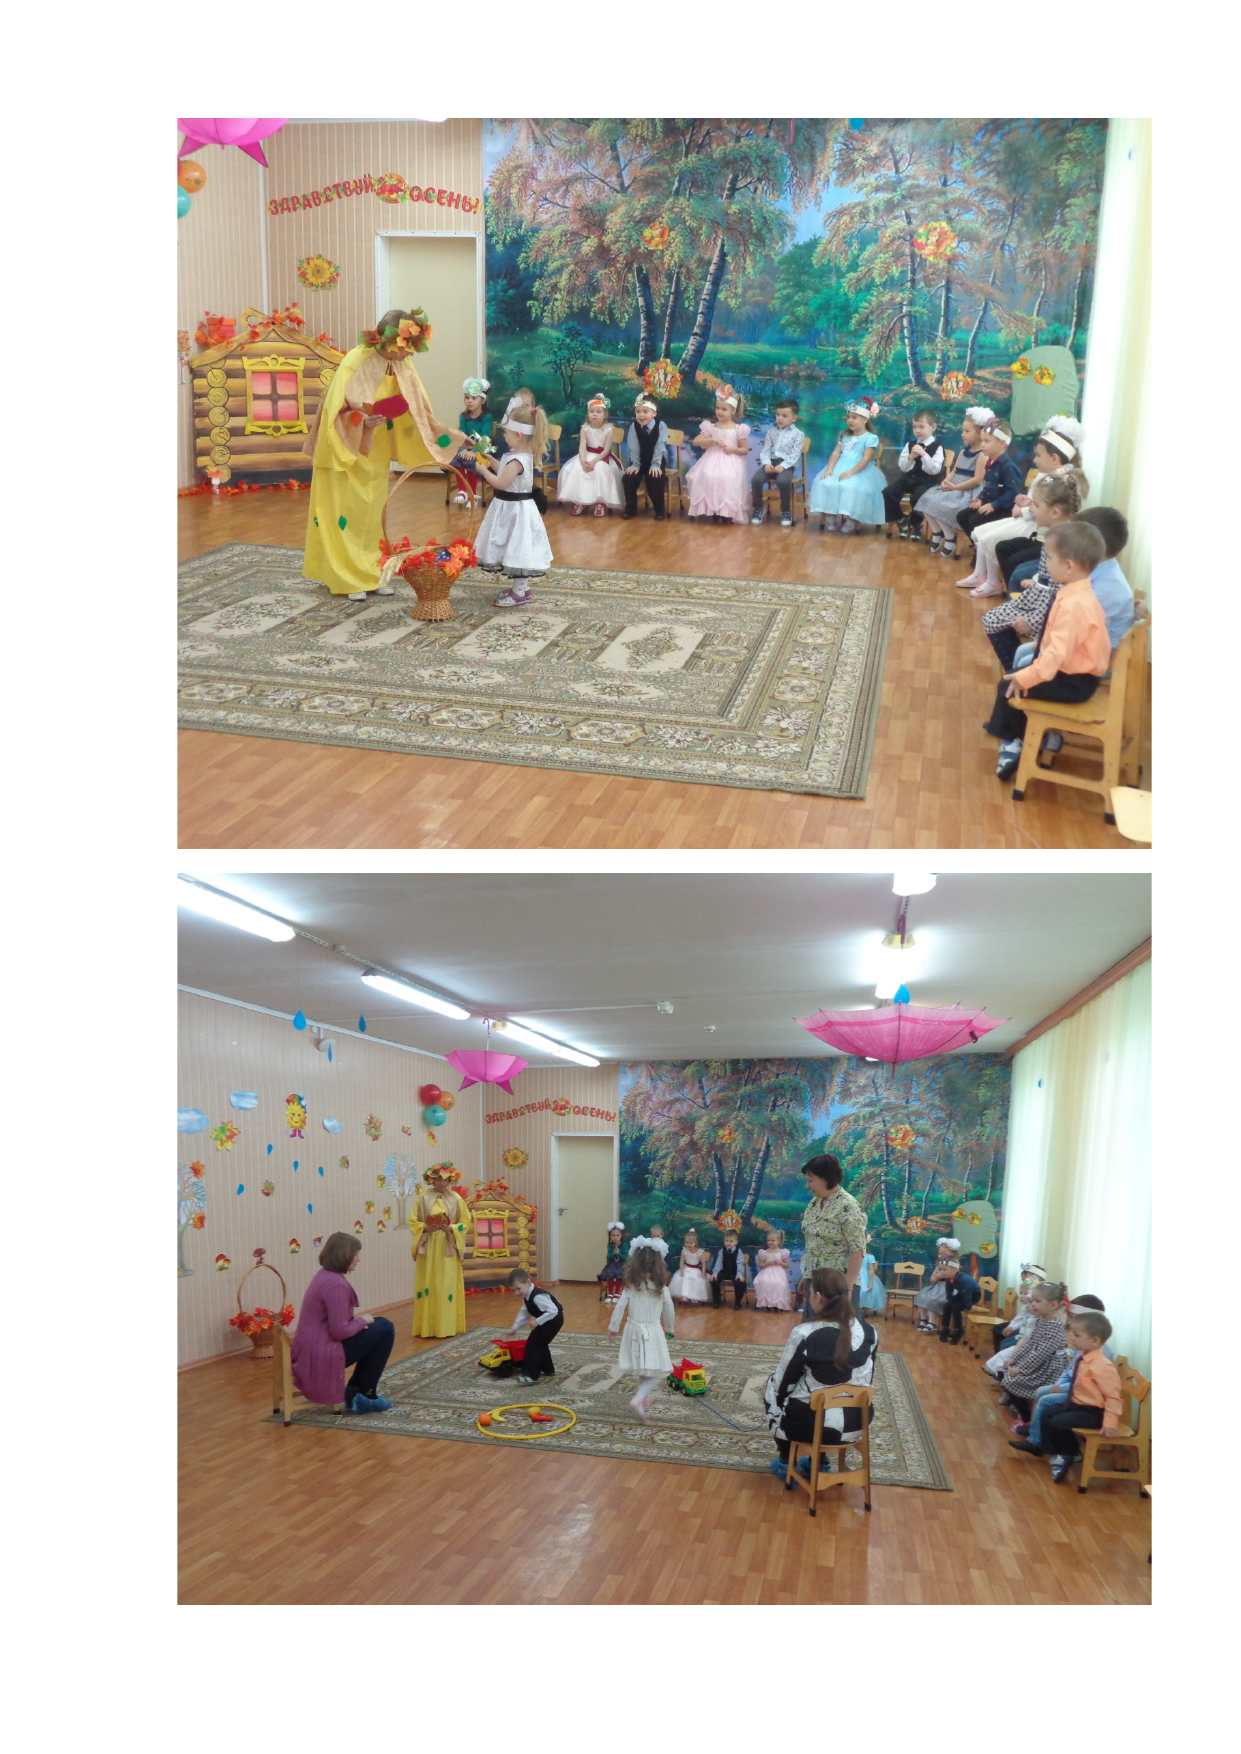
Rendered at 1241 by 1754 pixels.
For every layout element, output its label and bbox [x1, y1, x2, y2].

picture [177, 873, 1152, 1605]
picture [177, 118, 1152, 849]
